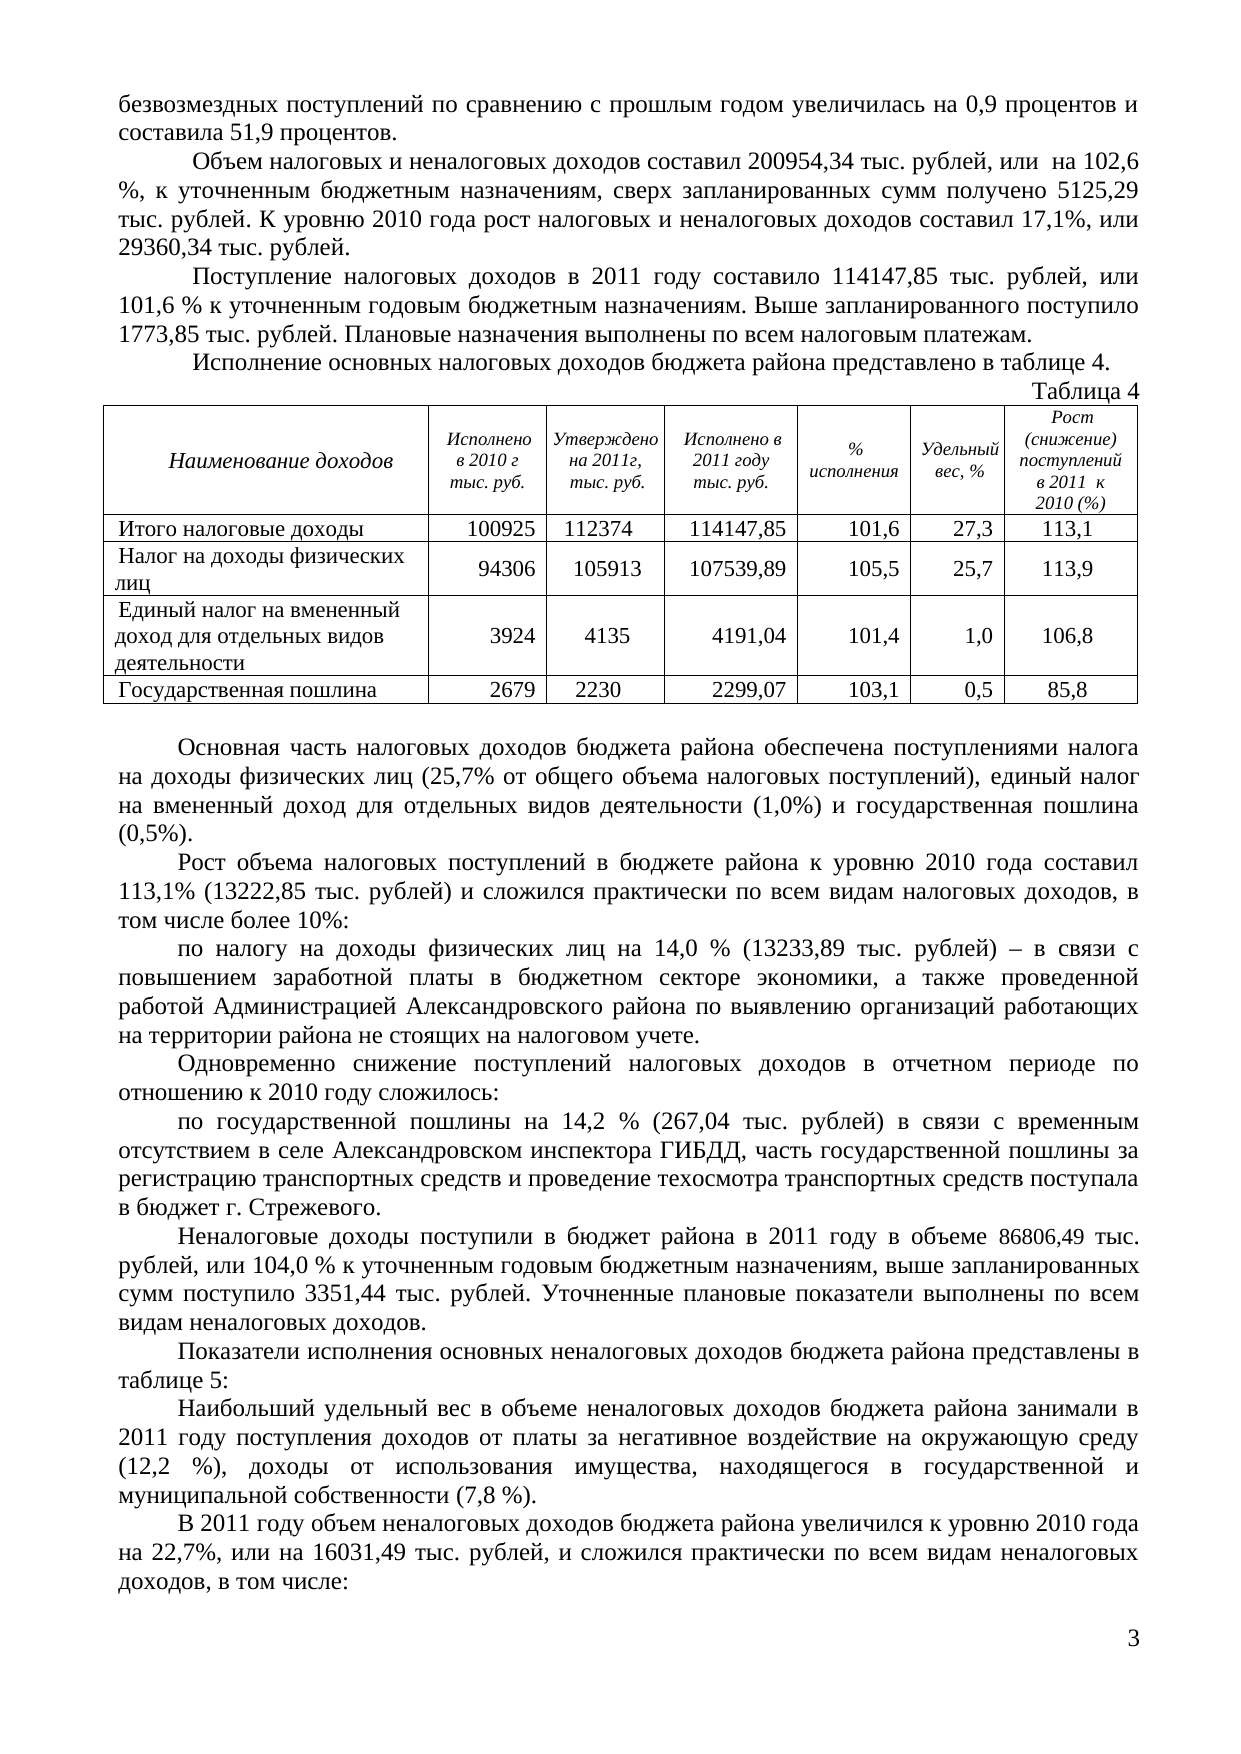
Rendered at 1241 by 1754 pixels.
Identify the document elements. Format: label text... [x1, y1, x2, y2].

table_cell Единый налог на вмененный доход для отдельных видов деятельности [104, 596, 428, 675]
table_cell 107539,89 [665, 542, 797, 595]
text Неналоговые доходы поступили в бюджет района в 2011 году в объеме 86806,49 тыс. рублей, или 104,0 % к уточненным годовым бюджетным назначениям, выше запланированных сумм поступило 3351,44 тыс. рублей. Уточненные плановые показатели выполнены по всем видам неналоговых доходов. [118, 1221, 1140, 1336]
text по налогу на доходы физических лиц на 14,0 % (13233,89 тыс. рублей) – в связи с повышением заработной платы в бюджетном секторе экономики, а также проведенной работой Администрацией Александровского района по выявлению организаций работающих на территории района не стоящих на налоговом учете. [118, 933, 1140, 1048]
table_cell 1,0 [911, 596, 1004, 675]
text Одновременно снижение поступлений налоговых доходов в отчетном периоде по отношению к 2010 году сложилось: [118, 1048, 1140, 1106]
table_cell Государственная пошлина [104, 676, 428, 702]
text Показатели исполнения основных неналоговых доходов бюджета района представлены в таблице 5: [118, 1336, 1140, 1393]
table_cell 100925 [429, 515, 546, 541]
table_cell 4135 [547, 596, 664, 675]
table_header Удельный вес, % [911, 406, 1004, 514]
table_cell Налог на доходы физических лиц [104, 542, 428, 595]
table_cell 2679 [429, 676, 546, 702]
table_cell 3924 [429, 596, 546, 675]
table_cell 0,5 [911, 676, 1004, 702]
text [118, 89, 1140, 146]
table_header Исполнено в 2011 году тыс. руб. [665, 406, 797, 514]
table_cell 101,4 [798, 596, 910, 675]
table_header Наименование доходов [104, 406, 428, 514]
text Таблица 4 [118, 376, 1140, 405]
text В 2011 году объем неналоговых доходов бюджета района увеличился к уровню 2010 года на 22,7%, или на 16031,49 тыс. рублей, и сложился практически по всем видам неналоговых доходов, в том числе: [118, 1508, 1140, 1595]
table_cell 105,5 [798, 542, 910, 595]
text Исполнение основных налоговых доходов бюджета района представлено в таблице 4. [118, 347, 1140, 376]
table_cell 106,8 [1005, 596, 1137, 675]
table_cell Итого налоговые доходы [104, 515, 428, 541]
table_cell 103,1 [798, 676, 910, 702]
table_header % исполнения [798, 406, 910, 514]
text по государственной пошлины на 14,2 % (267,04 тыс. рублей) в связи с временным отсутствием в селе Александровском инспектора ГИБДД, часть государственной пошлины за регистрацию транспортных средств и проведение техосмотра транспортных средств поступала в бюджет г. Стрежевого. [118, 1106, 1140, 1221]
text Наибольший удельный вес в объеме неналоговых доходов бюджета района занимали в 2011 году поступления доходов от платы за негативное воздействие на окружающую среду (12,2 %), доходы от использования имущества, находящегося в государственной и муниципальной собственности (7,8 %). [118, 1393, 1140, 1508]
table_cell 114147,85 [665, 515, 797, 541]
table_header Утверждено на 2011г, тыс. руб. [547, 406, 664, 514]
table_cell 85,8 [1005, 676, 1137, 702]
table_cell 112374 [547, 515, 664, 541]
table_cell 113,9 [1005, 542, 1137, 595]
table_header Исполнено в 2010 г тыс. руб. [429, 406, 546, 514]
table_cell 2230 [547, 676, 664, 702]
table_cell 27,3 [911, 515, 1004, 541]
text Объем налоговых и неналоговых доходов составил 200954,34 тыс. рублей, или на 102,6 %, к уточненным бюджетным назначениям, сверх запланированных сумм получено 5125,29 тыс. рублей. К уровню 2010 года рост налоговых и неналоговых доходов составил 17,1%, или 29360,34 тыс. рублей. [118, 146, 1140, 261]
table_cell 101,6 [798, 515, 910, 541]
table_header Рост (снижение) поступлений в 2011 к 2010 (%) [1005, 406, 1137, 514]
table_cell 113,1 [1005, 515, 1137, 541]
table_cell 2299,07 [665, 676, 797, 702]
text Рост объема налоговых поступлений в бюджете района к уровню 2010 года составил 113,1% (13222,85 тыс. рублей) и сложился практически по всем видам налоговых доходов, в том числе более 10%: [118, 847, 1140, 933]
text Основная часть налоговых доходов бюджета района обеспечена поступлениями налога на доходы физических лиц (25,7% от общего объема налоговых поступлений), единый налог на вмененный доход для отдельных видов деятельности (1,0%) и государственная пошлина (0,5%). [118, 732, 1140, 847]
table_cell 105913 [547, 542, 664, 595]
table_cell 4191,04 [665, 596, 797, 675]
table_cell 25,7 [911, 542, 1004, 595]
table_cell 94306 [429, 542, 546, 595]
text Поступление налоговых доходов в 2011 году составило 114147,85 тыс. рублей, или 101,6 % к уточненным годовым бюджетным назначениям. Выше запланированного поступило 1773,85 тыс. рублей. Плановые назначения выполнены по всем налоговым платежам. [118, 261, 1140, 347]
